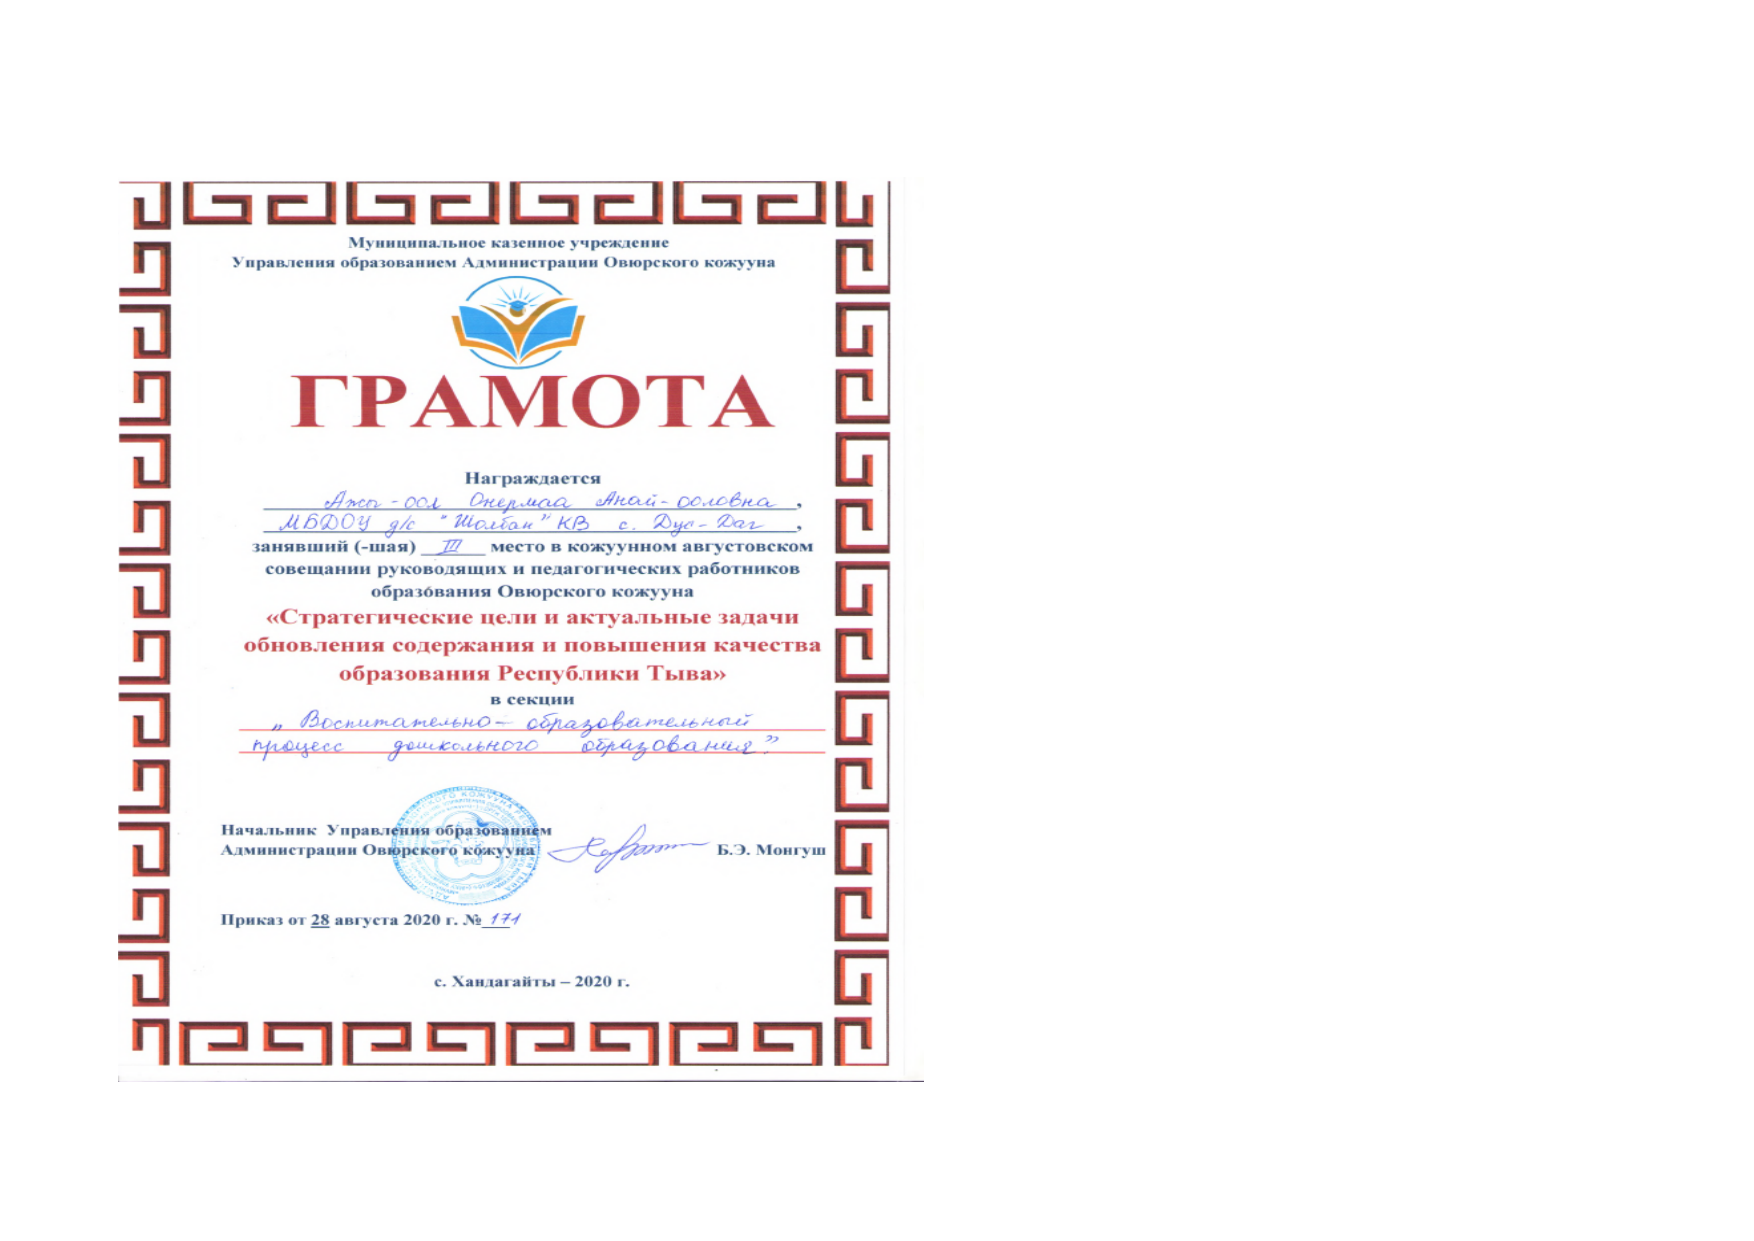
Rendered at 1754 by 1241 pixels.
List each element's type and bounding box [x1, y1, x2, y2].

picture [118, 177, 924, 1082]
